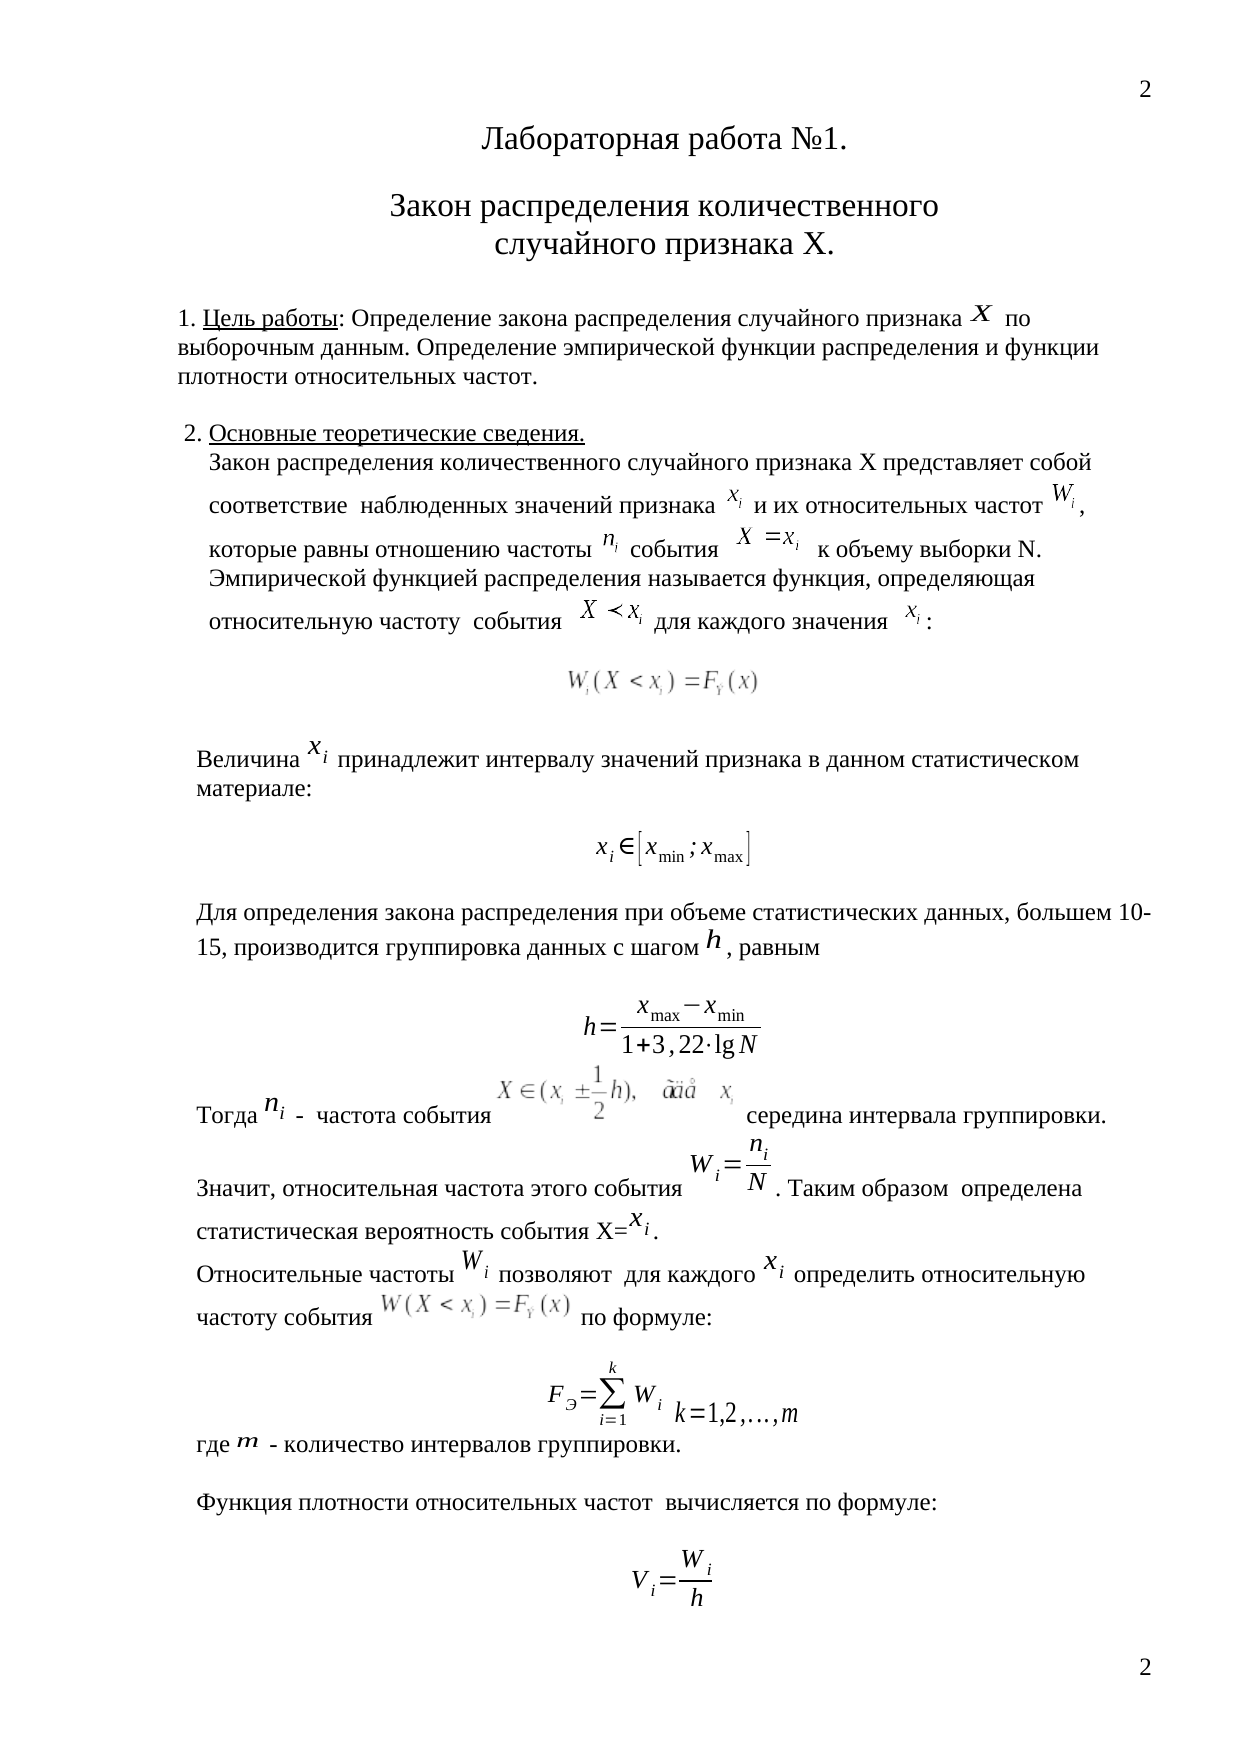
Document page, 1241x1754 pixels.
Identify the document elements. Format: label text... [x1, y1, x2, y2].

text Величина принадлежит интервалу значений признака в данном статистическом материале: [196, 730, 1152, 802]
text Закон распределения количественного случайного признака X представляет собой [177, 447, 1152, 476]
text 1. Цель работы: Определение закона распределения случайного признака по выборочным данным. Определение эмпирической функции распределения и функции [177, 300, 1152, 361]
text 2. Основные теоретические сведения. [177, 418, 1152, 447]
text Закон распределения количественного [177, 185, 1152, 223]
text относительную частоту события для каждого значения : [177, 592, 1152, 635]
text соответствие наблюденных значений признака и их относительных частот , [177, 476, 1152, 519]
text плотности относительных частот. [177, 361, 1152, 390]
text Тогда - частота события середина интервала группировки. Значит, относительная частота этого события . Таким образом определена статистическая вероятность события X=. [196, 1059, 1152, 1244]
text (составитель: Е.И.Латышева)Лабораторная работа №1. [177, 118, 1152, 156]
text которые равны отношению частоты события к объему выборки N. [177, 519, 1152, 563]
text случайного признака X. [177, 223, 1152, 262]
text где - количество интервалов группировки. [196, 1429, 1152, 1458]
text Эмпирической функцией распределения называется функция, определяющая [177, 563, 1152, 592]
text Для определения закона распределения при объеме статистических данных, большем 10-15, производится группировка данных с шагом , равным [196, 897, 1152, 961]
text Относительные частоты позволяют для каждого определить относительную частоту события по формуле: [196, 1244, 1152, 1330]
text Функция плотности относительных частот вычисляется по формуле: [196, 1487, 1152, 1516]
